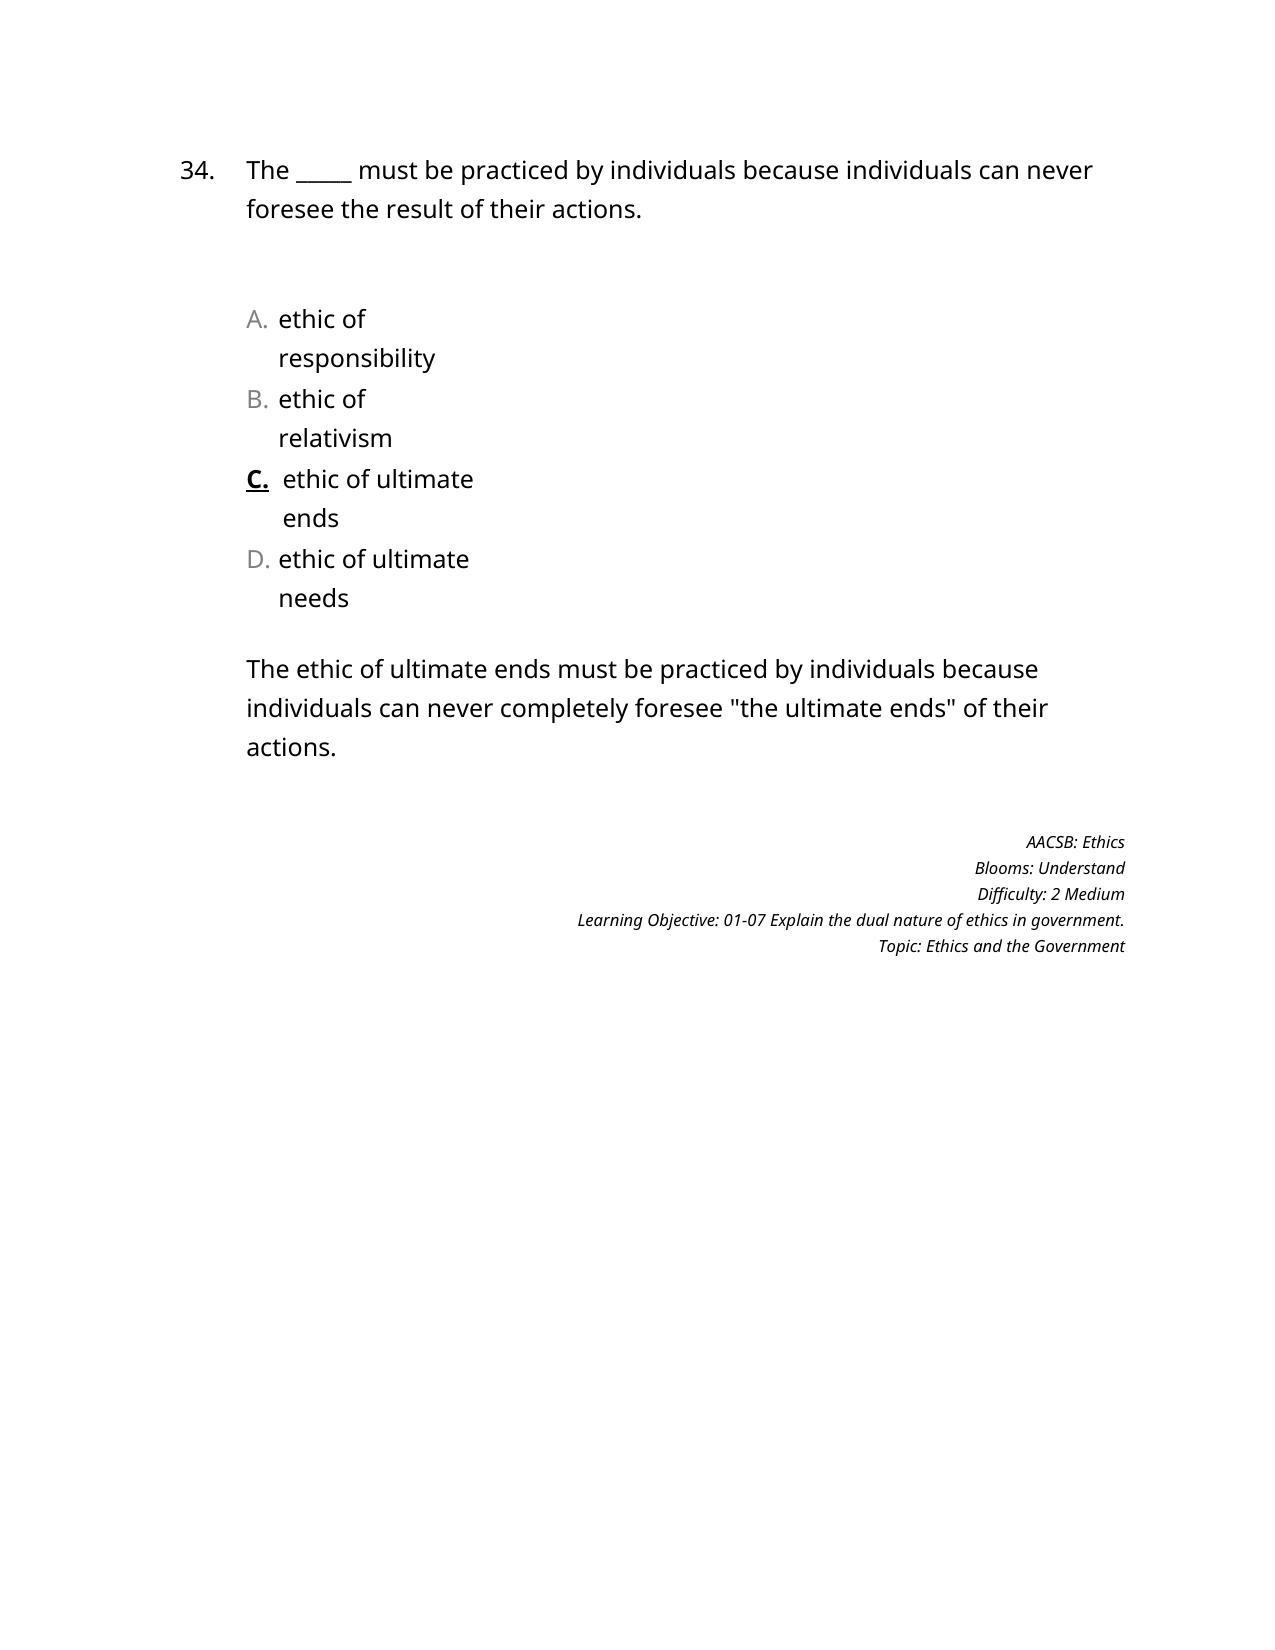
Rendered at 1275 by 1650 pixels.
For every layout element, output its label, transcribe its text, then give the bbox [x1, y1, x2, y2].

table_header AACSB: Ethics Blooms: Understand Difficulty: 2 Medium Learning Objective: 01-07 Explain the dual nature of ethics in government. Topic: Ethics and the Government [180, 830, 1125, 993]
table_header The _____ must be practiced by individuals because individuals can never foresee the result of their actions. The ethic of ultimate ends must be practiced by individuals because individuals can never completely foresee "the ultimate ends" of their actions. [246, 153, 1125, 801]
table_header 34. [180, 153, 246, 801]
